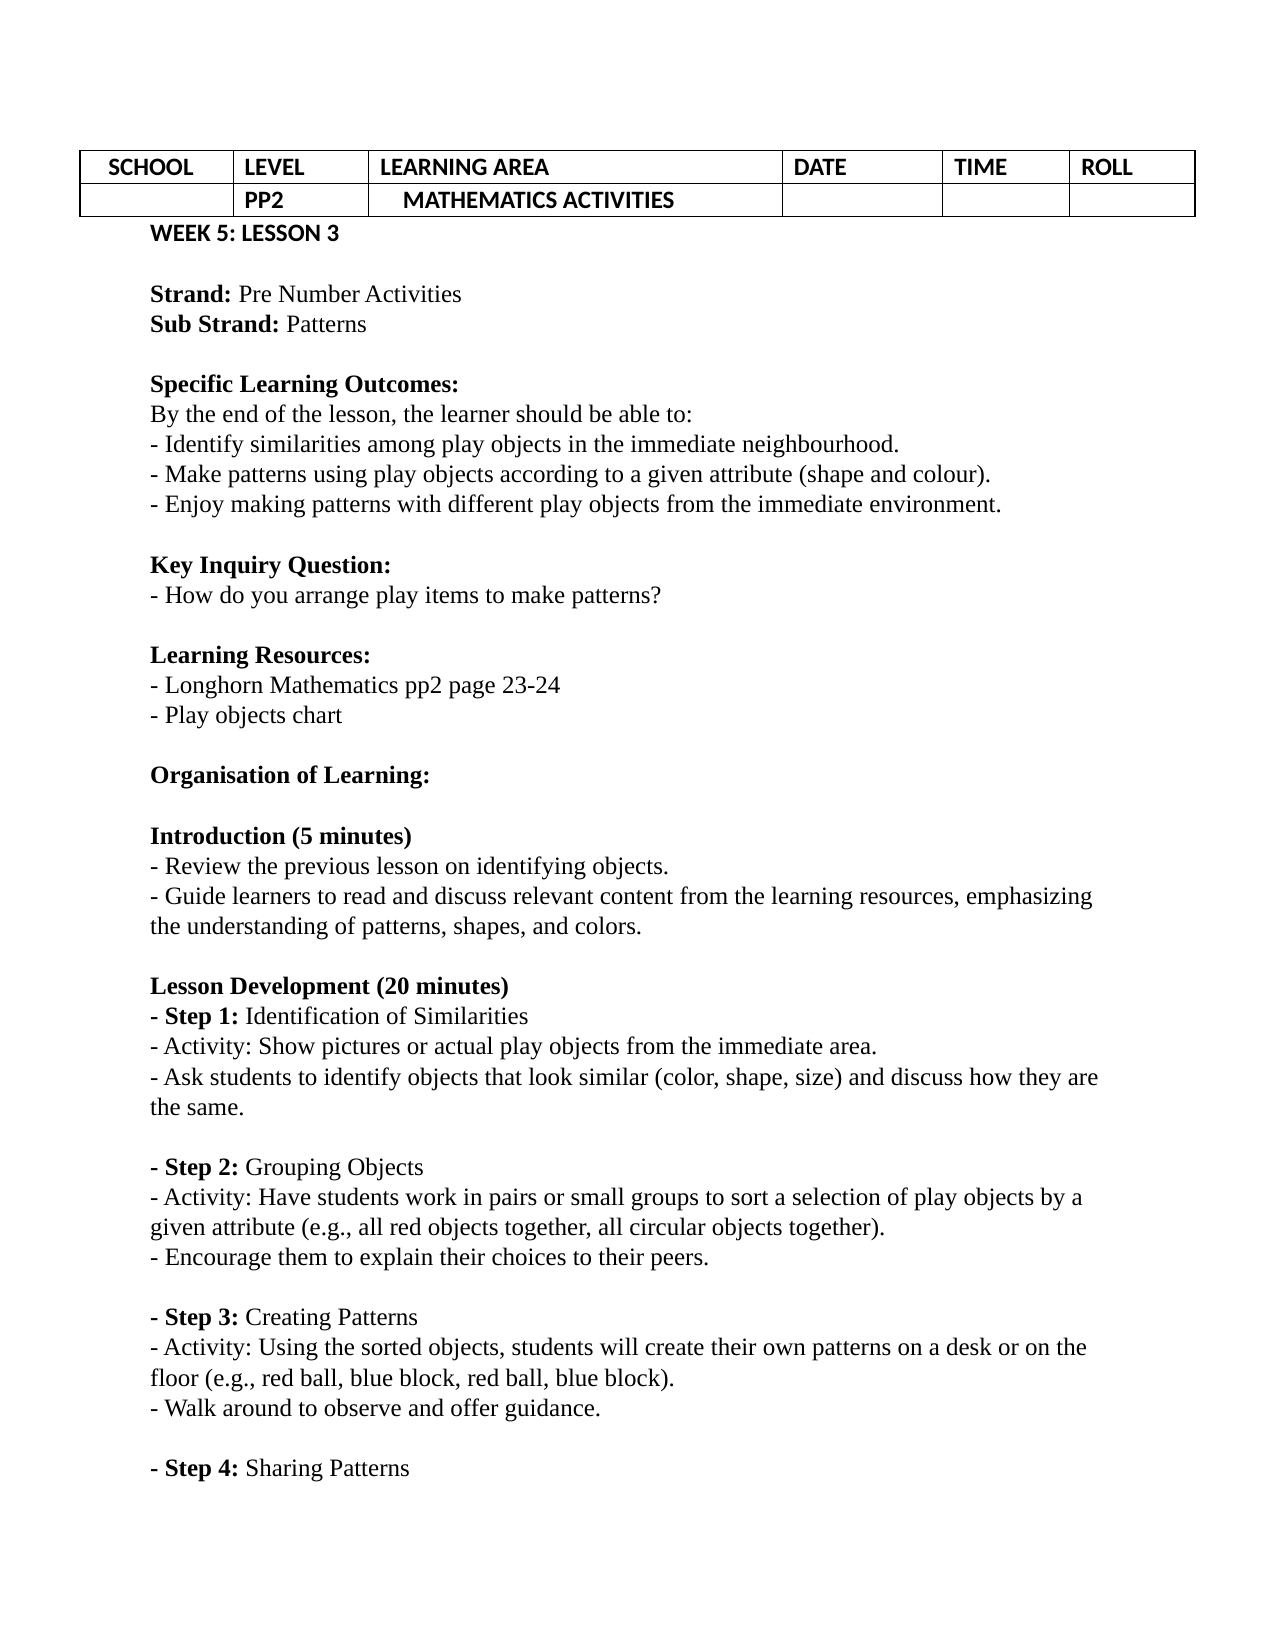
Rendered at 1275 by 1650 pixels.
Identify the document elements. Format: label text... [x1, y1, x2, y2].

table_cell [783, 184, 942, 216]
table_cell MATHEMATICS ACTIVITIES [369, 184, 782, 216]
table_header DATE [783, 151, 942, 183]
text - How do you arrange play items to make patterns? [150, 580, 1125, 609]
table_cell [1070, 184, 1194, 216]
text By the end of the lesson, the learner should be able to: [150, 399, 1125, 428]
text - Identify similarities among play objects in the immediate neighbourhood. [150, 429, 1125, 458]
text Key Inquiry Question: [150, 550, 1125, 578]
text - Activity: Show pictures or actual play objects from the immediate area. [150, 1031, 1125, 1060]
text - Step 3: Creating Patterns [150, 1302, 1125, 1331]
text - Ask students to identify objects that look similar (color, shape, size) and discuss how they are the same. [150, 1062, 1125, 1120]
text Organisation of Learning: [150, 761, 1125, 789]
text Introduction (5 minutes) [150, 821, 1125, 849]
table_cell [81, 184, 233, 216]
text Sub Strand: Patterns [150, 309, 1125, 338]
text Specific Learning Outcomes: [150, 369, 1125, 398]
table_header LEVEL [234, 151, 368, 183]
table_header ROLL [1070, 151, 1194, 183]
table_cell [943, 184, 1069, 216]
text - Step 4: Sharing Patterns [150, 1453, 1125, 1482]
text Strand: Pre Number Activities [150, 279, 1125, 308]
text Learning Resources: [150, 640, 1125, 669]
text - Make patterns using play objects according to a given attribute (shape and colour). [150, 459, 1125, 488]
text - Walk around to observe and offer guidance. [150, 1393, 1125, 1421]
table_header LEARNING AREA [369, 151, 782, 183]
table_header TIME [943, 151, 1069, 183]
text WEEK 5: LESSON 3 [150, 217, 1125, 247]
text - Longhorn Mathematics pp2 page 23-24 [150, 670, 1125, 699]
text - Guide learners to read and discuss relevant content from the learning resources, emphasizing the understanding of patterns, shapes, and colors. [150, 881, 1125, 940]
table_cell PP2 [234, 184, 368, 216]
table_header SCHOOL [81, 151, 233, 183]
text - Activity: Have students work in pairs or small groups to sort a selection of play objects by a given attribute (e.g., all red objects together, all circular objects together). [150, 1182, 1125, 1241]
text - Enjoy making patterns with different play objects from the immediate environment. [150, 489, 1125, 518]
text - Review the previous lesson on identifying objects. [150, 851, 1125, 879]
text - Encourage them to explain their choices to their peers. [150, 1242, 1125, 1271]
text - Step 1: Identification of Similarities [150, 1001, 1125, 1030]
text Lesson Development (20 minutes) [150, 971, 1125, 1000]
text - Play objects chart [150, 700, 1125, 729]
text - Activity: Using the sorted objects, students will create their own patterns on a desk or on the floor (e.g., red ball, blue block, red ball, blue block). [150, 1332, 1125, 1391]
text - Step 2: Grouping Objects [150, 1152, 1125, 1181]
